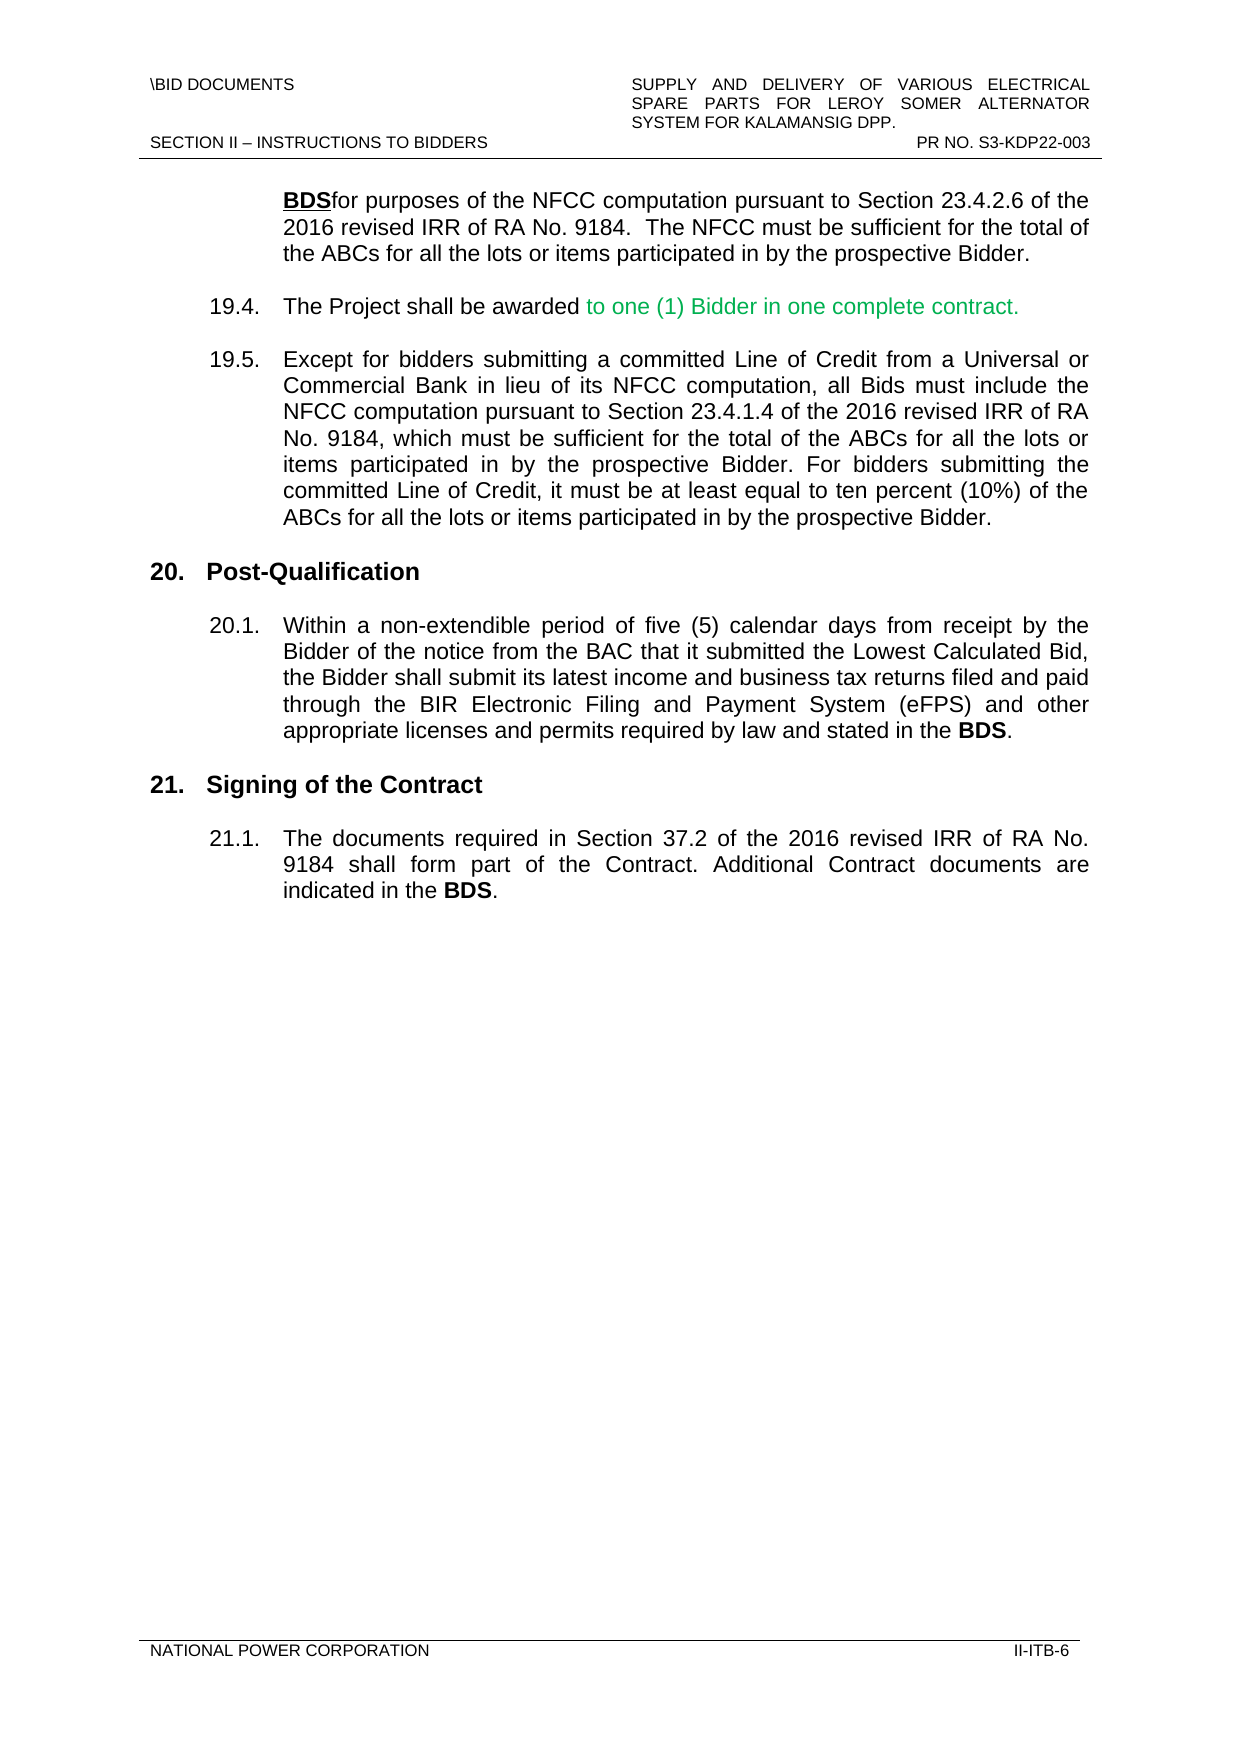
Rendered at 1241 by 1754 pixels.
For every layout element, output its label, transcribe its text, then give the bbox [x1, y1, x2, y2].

list The Project shall be awarded to one (1) Bidder in one complete contract. [209, 293, 1090, 319]
text 20.1. Within a non-extendible period of five (5) calendar days from receipt by the Bidder of the notice from the BAC that it submitted the Lowest Calculated Bid, the Bidder shall submit its latest income and business tax returns filed and paid through the BIR Electronic Filing and Payment System (eFPS) and other appropriate licenses and permits required by law and stated in the BDS. [209, 612, 1090, 743]
subtitle Post-Qualification [150, 556, 1090, 585]
subtitle Signing of the Contract [150, 770, 1090, 798]
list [209, 187, 1090, 267]
list Except for bidders submitting a committed Line of Credit from a Universal or Commercial Bank in lieu of its NFCC computation, all Bids must include the NFCC computation pursuant to Section 23.4.1.4 of the 2016 revised IRR of RA No. 9184, which must be sufficient for the total of the ABCs for all the lots or items participated in by the prospective Bidder. For bidders submitting the committed Line of Credit, it must be at least equal to ten percent (10%) of the ABCs for all the lots or items participated in by the prospective Bidder. [209, 346, 1090, 530]
text 21.1. The documents required in Section 37.2 of the 2016 revised IRR of RA No. 9184 shall form part of the Contract. Additional Contract documents are indicated in the BDS. [209, 825, 1090, 904]
